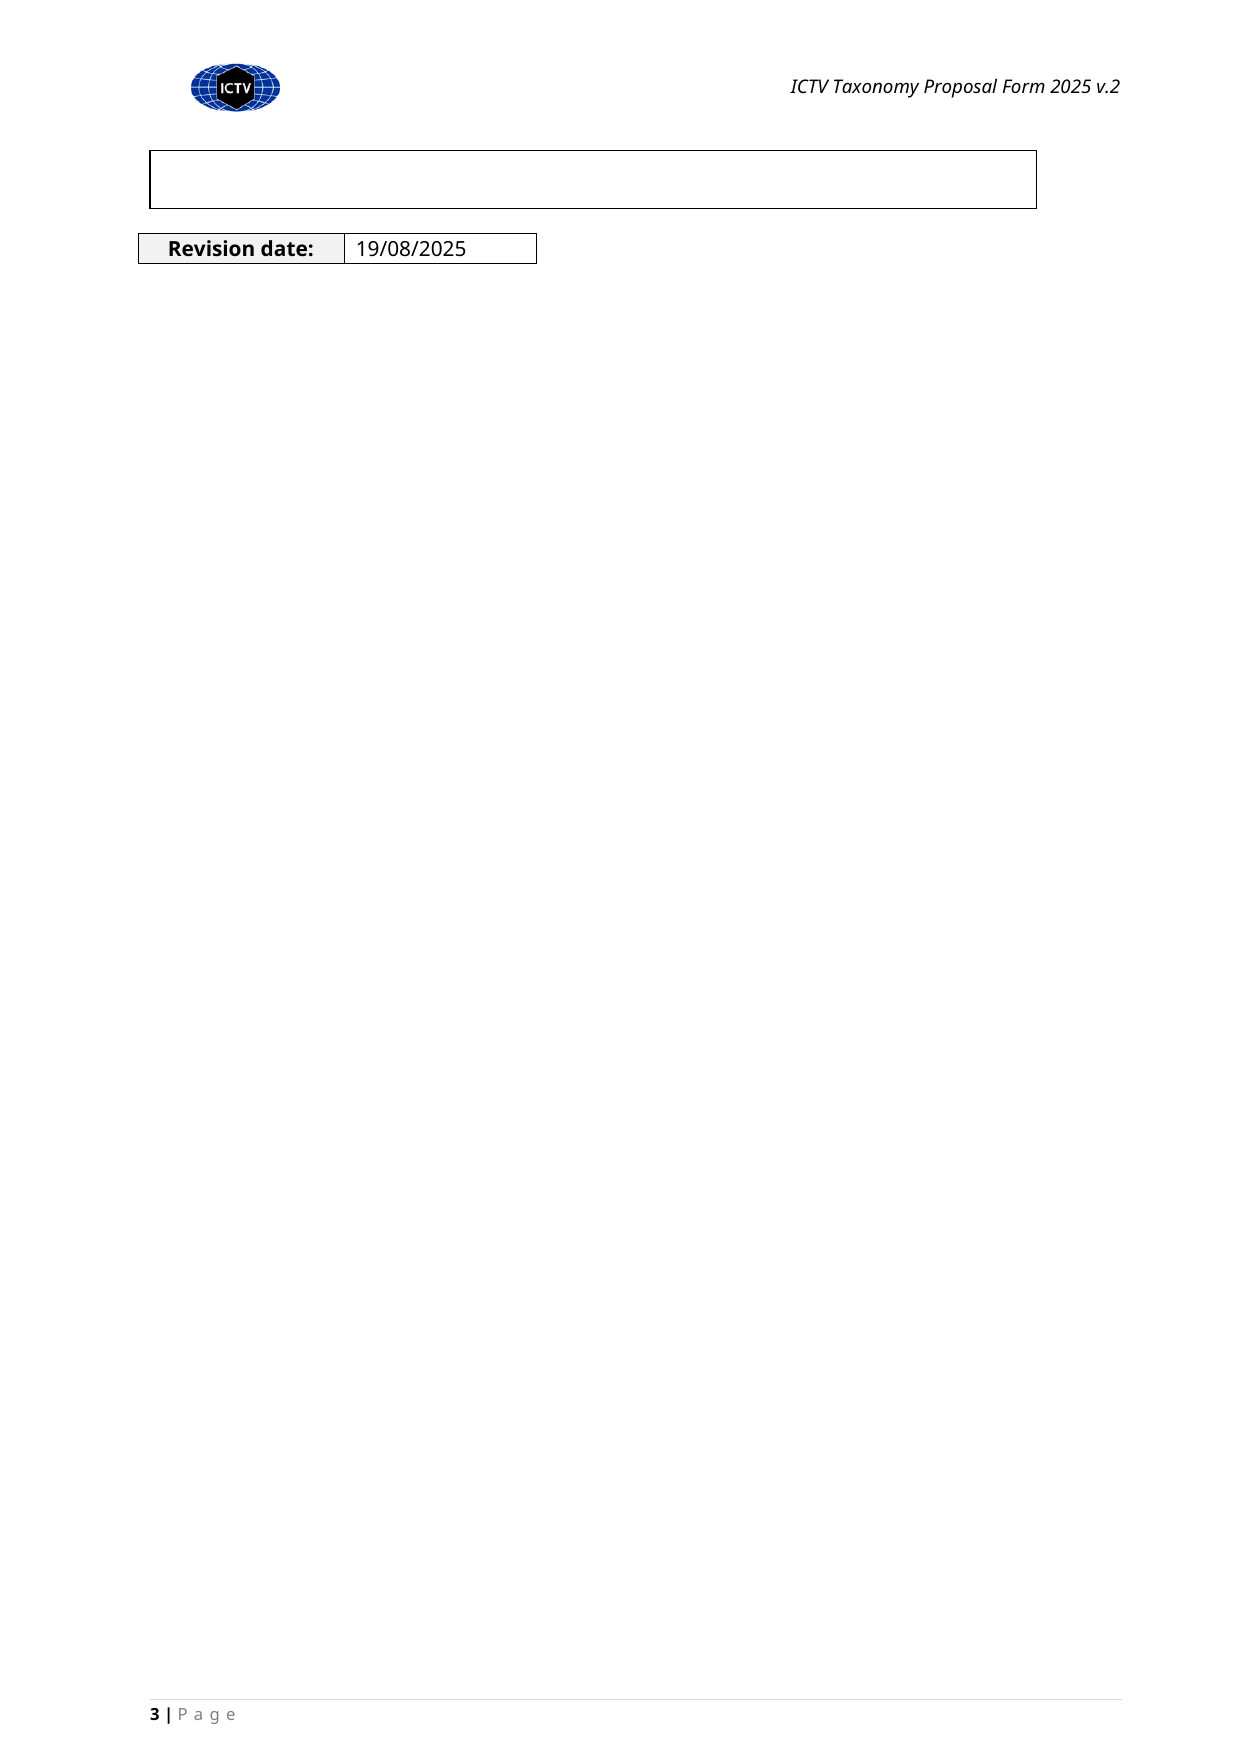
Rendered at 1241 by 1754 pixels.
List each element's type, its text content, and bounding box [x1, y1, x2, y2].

picture [190, 56, 282, 113]
table_header Revision date: [139, 234, 344, 263]
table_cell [151, 151, 1036, 208]
table_header 19/08/2025 [345, 234, 536, 263]
